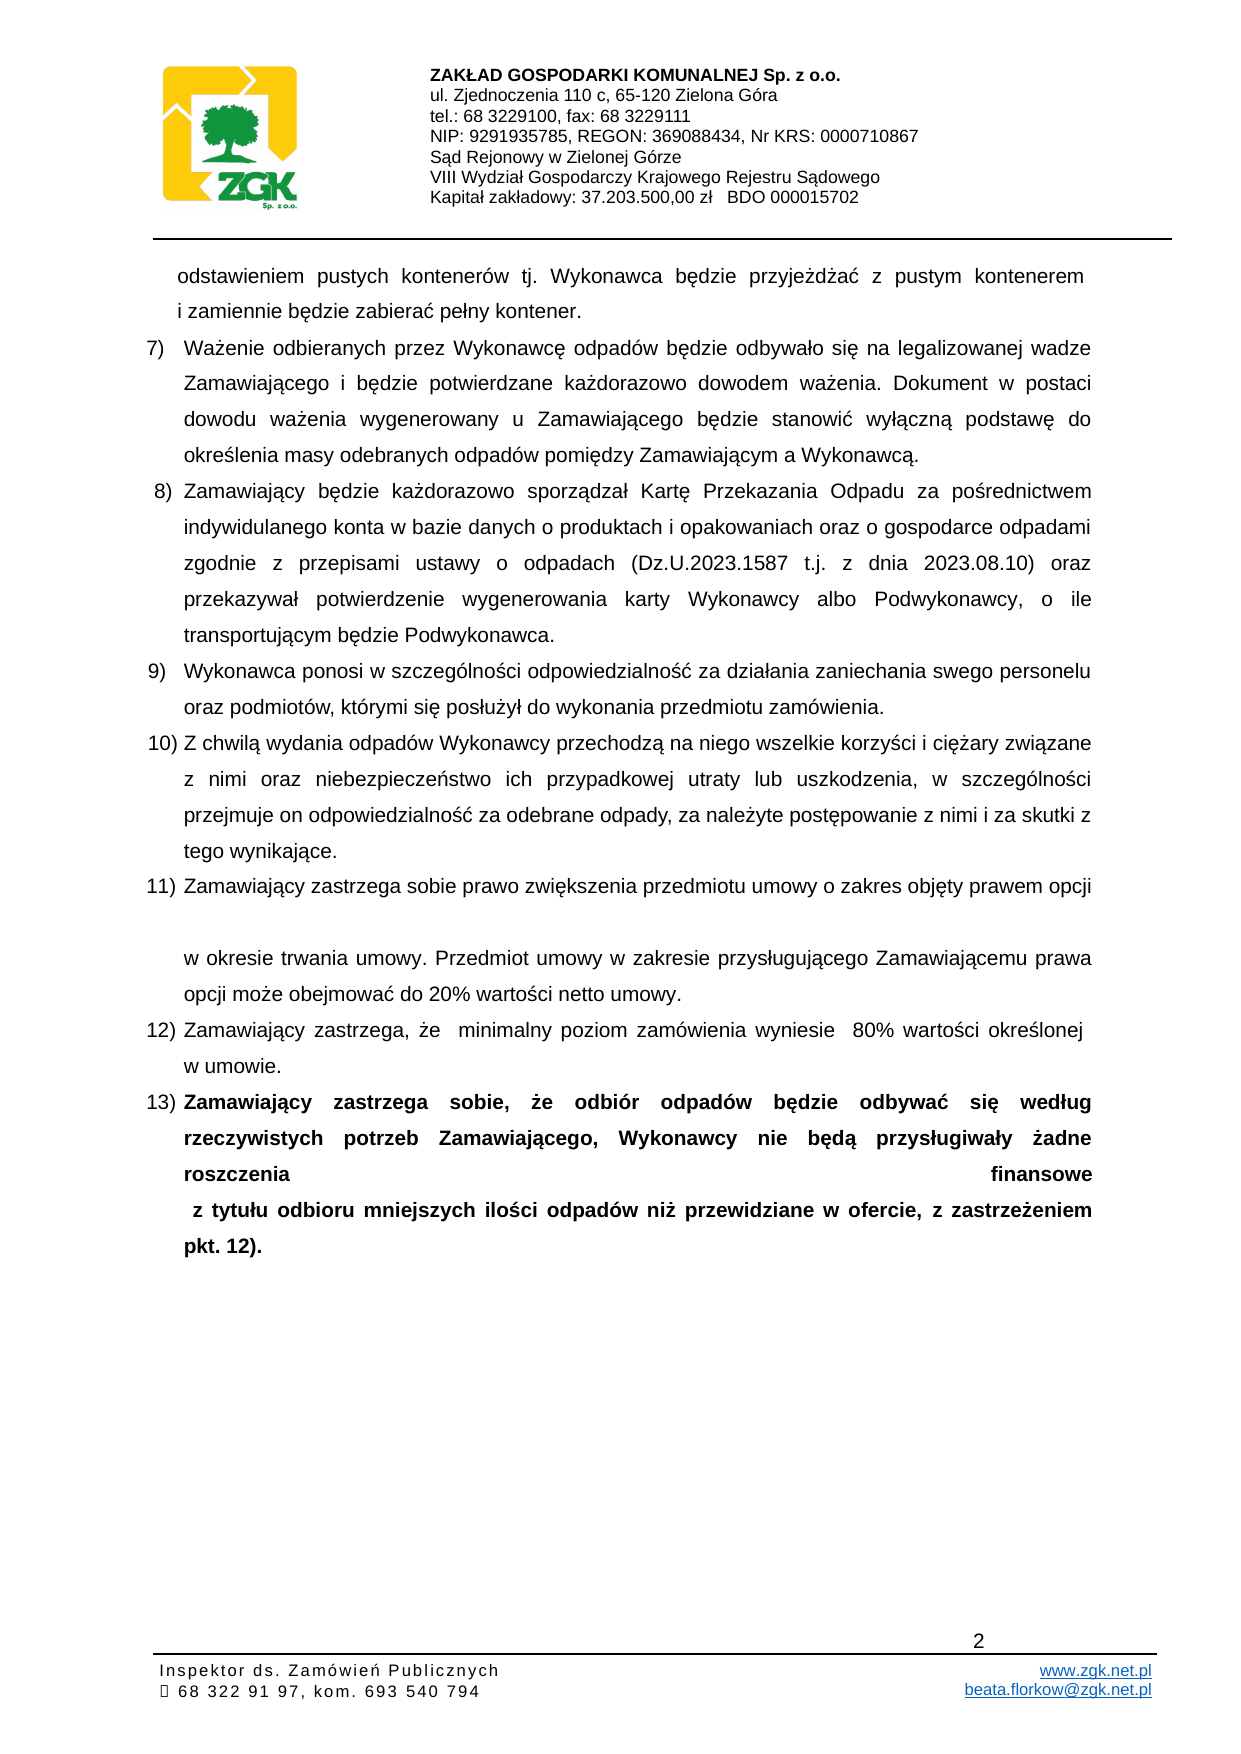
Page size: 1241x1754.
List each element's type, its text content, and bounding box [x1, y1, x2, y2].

list Z chwilą wydania odpadów Wykonawcy przechodzą na niego wszelkie korzyści i ciężary związane z nimi oraz niebezpieczeństwo ich przypadkowej utraty lub uszkodzenia, w szczególności przejmuje on odpowiedzialność za odebrane odpady, za należyte postępowanie z nimi i za skutki z tego wynikające. [148, 731, 1093, 862]
list Ważenie odbieranych przez Wykonawcę odpadów będzie odbywało się na legalizowanej wadze Zamawiającego i będzie potwierdzane każdorazowo dowodem ważenia. Dokument w postaci dowodu ważenia wygenerowany u Zamawiającego będzie stanowić wyłączną podstawę do określenia masy odebranych odpadów pomiędzy Zamawiającym a Wykonawcą. [146, 335, 1093, 467]
list Zamawiający zastrzega, że minimalny poziom zamówienia wyniesie 80% wartości określonej w umowie. [146, 1018, 1093, 1078]
picture [159, 64, 300, 211]
list Zamawiający zastrzega sobie, że odbiór odpadów będzie odbywać się według rzeczywistych potrzeb Zamawiającego, Wykonawcy nie będą przysługiwały żadne roszczenia finansowe z tytułu odbioru mniejszych ilości odpadów niż przewidziane w ofercie, z zastrzeżeniem pkt. 12). [146, 1090, 1093, 1258]
list Wykonawca ponosi w szczególności odpowiedzialność za działania zaniechania swego personelu oraz podmiotów, którymi się posłużył do wykonania przedmiotu zamówienia. [148, 659, 1093, 719]
list Zamawiający zastrzega sobie prawo zwiększenia przedmiotu umowy o zakres objęty prawem opcji w okresie trwania umowy. Przedmiot umowy w zakresie przysługującego Zamawiającemu prawa opcji może obejmować do 20% wartości netto umowy. [146, 874, 1093, 1006]
list Zamawiający będzie każdorazowo sporządzał Kartę Przekazania Odpadu za pośrednictwem indywidulanego konta w bazie danych o produktach i opakowaniach oraz o gospodarce odpadami zgodnie z przepisami ustawy o odpadach (Dz.U.2023.1587 t.j. z dnia 2023.08.10) oraz przekazywał potwierdzenie wygenerowania karty Wykonawcy albo Podwykonawcy, o ile transportującym będzie Podwykonawca. [154, 479, 1093, 647]
